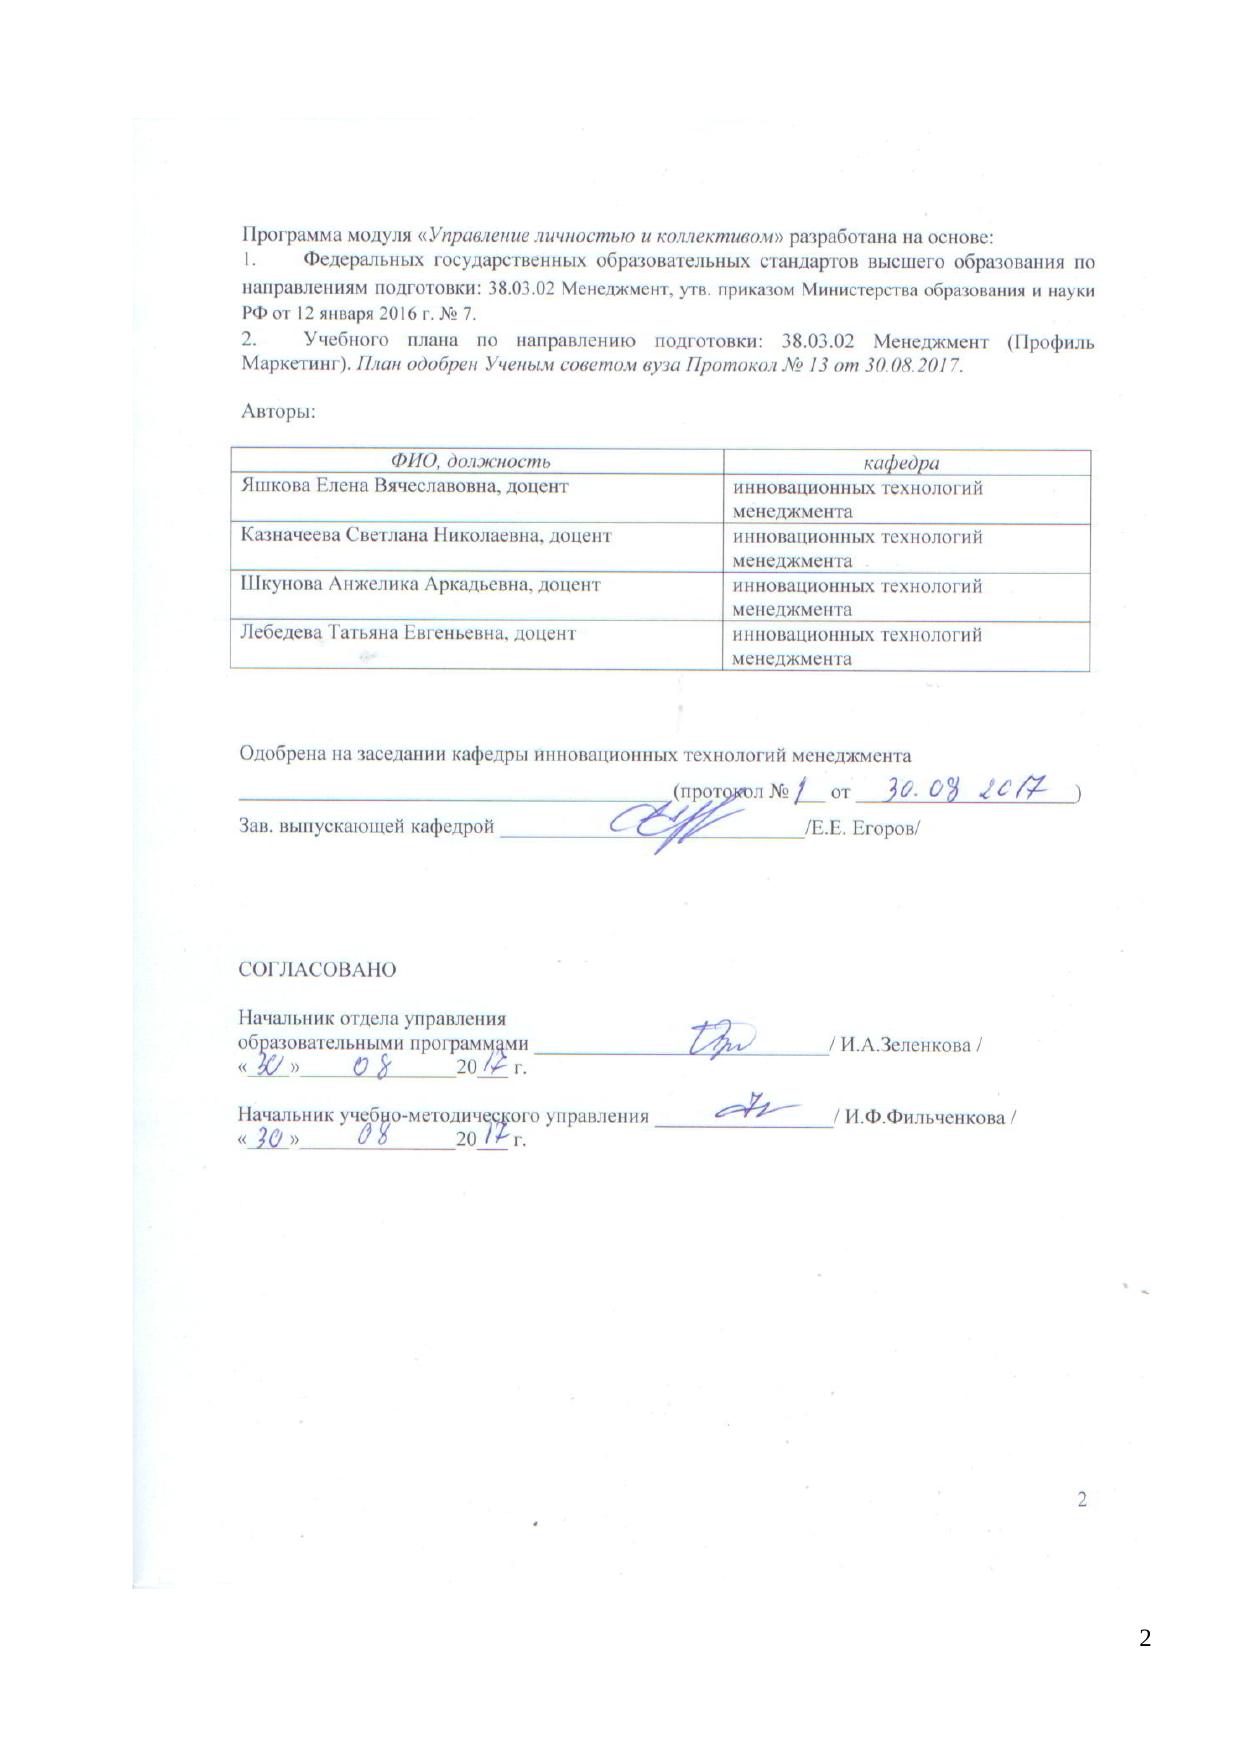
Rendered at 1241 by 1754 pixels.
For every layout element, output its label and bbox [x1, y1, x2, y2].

picture [132, 118, 1152, 1589]
